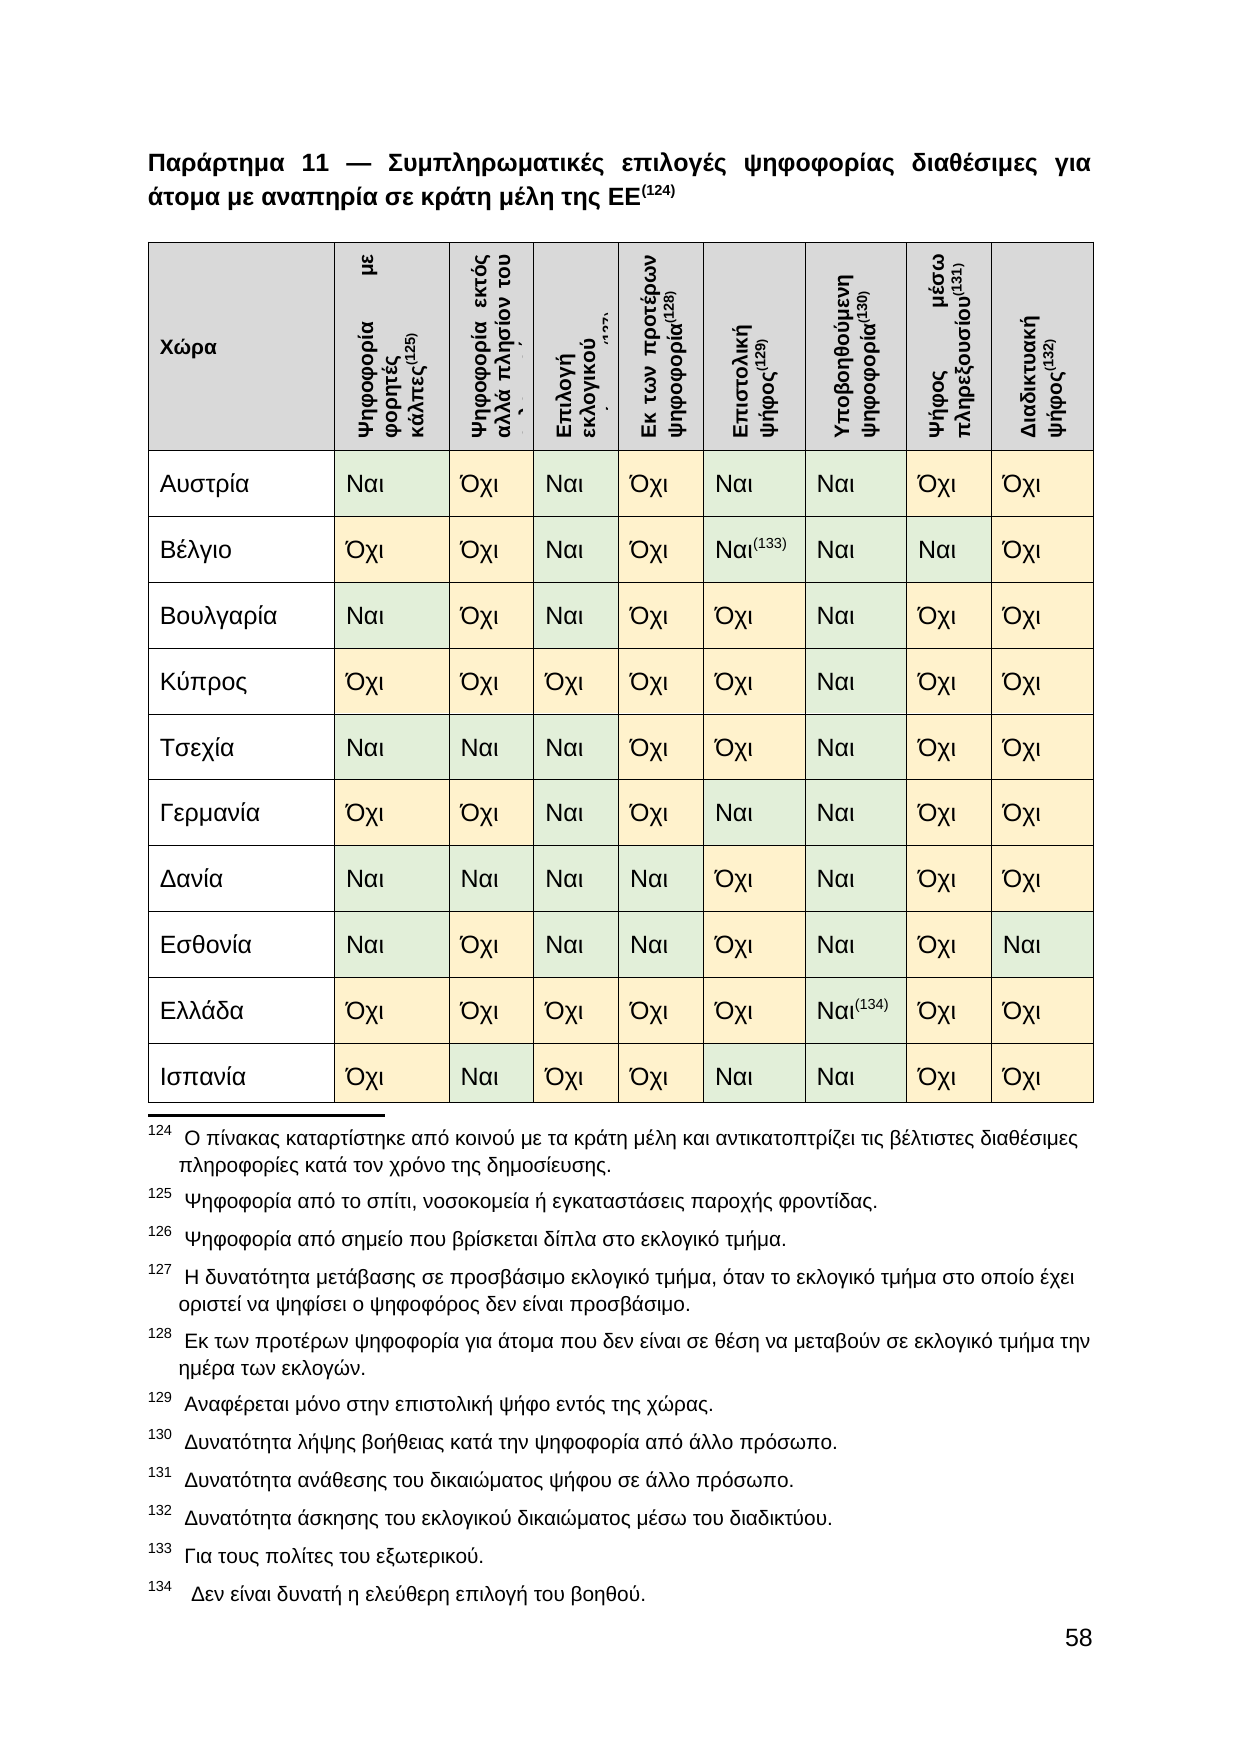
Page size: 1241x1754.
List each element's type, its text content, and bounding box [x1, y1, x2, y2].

table_cell Βουλγαρία [149, 583, 334, 648]
table_cell Όχι [992, 517, 1093, 582]
table_cell Όχι [704, 912, 805, 977]
table_cell Κύπρος [149, 649, 334, 713]
table_cell Όχι [450, 517, 533, 582]
table_cell Ναι [806, 517, 906, 582]
table_cell Ναι [806, 583, 906, 648]
table_cell Ελλάδα [149, 978, 334, 1043]
table_cell Όχι [907, 846, 991, 911]
table_cell Ναι [335, 912, 449, 977]
table_cell Όχι [534, 978, 618, 1043]
table_cell Όχι [450, 649, 533, 713]
table_cell Ναι [534, 912, 618, 977]
table_cell Όχι [907, 715, 991, 779]
table_header Επιστολική ψήφος() [704, 243, 805, 450]
table_cell Όχι [907, 1044, 991, 1102]
table_cell Ναι [806, 912, 906, 977]
table_cell Ναι [534, 780, 618, 845]
subtitle Παράρτημα 11 — Συμπληρωματικές επιλογές ψηφοφορίας διαθέσιμες για άτομα με αναπηρία σε κράτη μέλη της ΕΕ() [148, 148, 1092, 211]
table_cell Όχι [704, 978, 805, 1043]
table_header Εκ των προτέρων ψηφοφορία() [619, 243, 703, 450]
table_cell Ισπανία [149, 1044, 334, 1102]
table_cell Όχι [704, 583, 805, 648]
table_header Υποβοηθούμενη ψηφοφορία() [806, 243, 906, 450]
table_cell Όχι [704, 715, 805, 779]
table_cell Όχι [619, 978, 703, 1043]
table_cell Ναι [704, 1044, 805, 1102]
table_cell Όχι [907, 451, 991, 516]
table_cell Ναι [534, 846, 618, 911]
table_cell Όχι [335, 978, 449, 1043]
table_cell Ναι [534, 517, 618, 582]
table_cell Όχι [907, 978, 991, 1043]
table_cell Όχι [992, 1044, 1093, 1102]
table_cell Όχι [907, 583, 991, 648]
table_cell Ναι [806, 715, 906, 779]
table_cell Όχι [992, 780, 1093, 845]
table_cell Ναι [806, 780, 906, 845]
table_cell Όχι [534, 1044, 618, 1102]
table_cell Όχι [335, 780, 449, 845]
table_cell Όχι [450, 583, 533, 648]
table_cell Ναι [335, 846, 449, 911]
table_cell Όχι [992, 715, 1093, 779]
table_cell Ναι [335, 715, 449, 779]
table_cell Βέλγιο [149, 517, 334, 582]
table_cell Ναι [534, 715, 618, 779]
table_cell Όχι [619, 517, 703, 582]
table_cell Όχι [907, 780, 991, 845]
table_cell Ναι [907, 517, 991, 582]
table_header Επιλογή εκλογικού τμήματος() [534, 243, 618, 450]
table_cell Όχι [992, 649, 1093, 713]
table_cell Όχι [907, 912, 991, 977]
table_cell Ναι [619, 912, 703, 977]
table_cell Όχι [335, 649, 449, 713]
table_cell Όχι [907, 649, 991, 713]
table_cell Ναι [806, 451, 906, 516]
table_cell Ναι [335, 583, 449, 648]
table_header Διαδικτυακή ψήφος() [992, 243, 1093, 450]
table_cell Γερμανία [149, 780, 334, 845]
table_cell Όχι [619, 583, 703, 648]
table_header Ψήφος μέσω πληρεξουσίου() [907, 243, 991, 450]
table_cell Αυστρία [149, 451, 334, 516]
table_cell Όχι [619, 715, 703, 779]
table_cell Όχι [619, 1044, 703, 1102]
table_cell Ναι [619, 846, 703, 911]
table_header Ψηφοφορία με φορητές κάλπες() [335, 243, 449, 450]
table_cell Ναι [806, 846, 906, 911]
table_cell Όχι [450, 780, 533, 845]
table_cell Όχι [704, 846, 805, 911]
table_cell Όχι [450, 912, 533, 977]
table_cell Ναι [450, 846, 533, 911]
table_cell Όχι [450, 451, 533, 516]
table_cell Όχι [992, 451, 1093, 516]
table_cell Ναι [992, 912, 1093, 977]
table_cell Όχι [619, 780, 703, 845]
table_cell Όχι [450, 978, 533, 1043]
table_cell Ναι [704, 780, 805, 845]
table_cell Ναι [450, 715, 533, 779]
table_cell Όχι [619, 451, 703, 516]
table_cell Εσθονία [149, 912, 334, 977]
table_cell Ναι() [704, 517, 805, 582]
table_cell Όχι [992, 978, 1093, 1043]
table_cell Ναι [704, 451, 805, 516]
table_header Ψηφοφορία εκτός αλλά πλησίον του εκλογικού τμήματος() [450, 243, 533, 450]
table_cell Τσεχία [149, 715, 334, 779]
table_cell Όχι [619, 649, 703, 713]
table_cell Ναι() [806, 978, 906, 1043]
table_cell Δανία [149, 846, 334, 911]
table_header Χώρα [149, 243, 334, 450]
table_cell Όχι [335, 1044, 449, 1102]
table_cell Ναι [335, 451, 449, 516]
table_cell Όχι [992, 583, 1093, 648]
table_cell Ναι [806, 649, 906, 713]
table_cell Ναι [806, 1044, 906, 1102]
table_cell Όχι [534, 649, 618, 713]
table_cell Ναι [534, 451, 618, 516]
table_cell Όχι [992, 846, 1093, 911]
table_cell Όχι [704, 649, 805, 713]
table_cell Ναι [450, 1044, 533, 1102]
table_cell Ναι [534, 583, 618, 648]
table_cell Όχι [335, 517, 449, 582]
